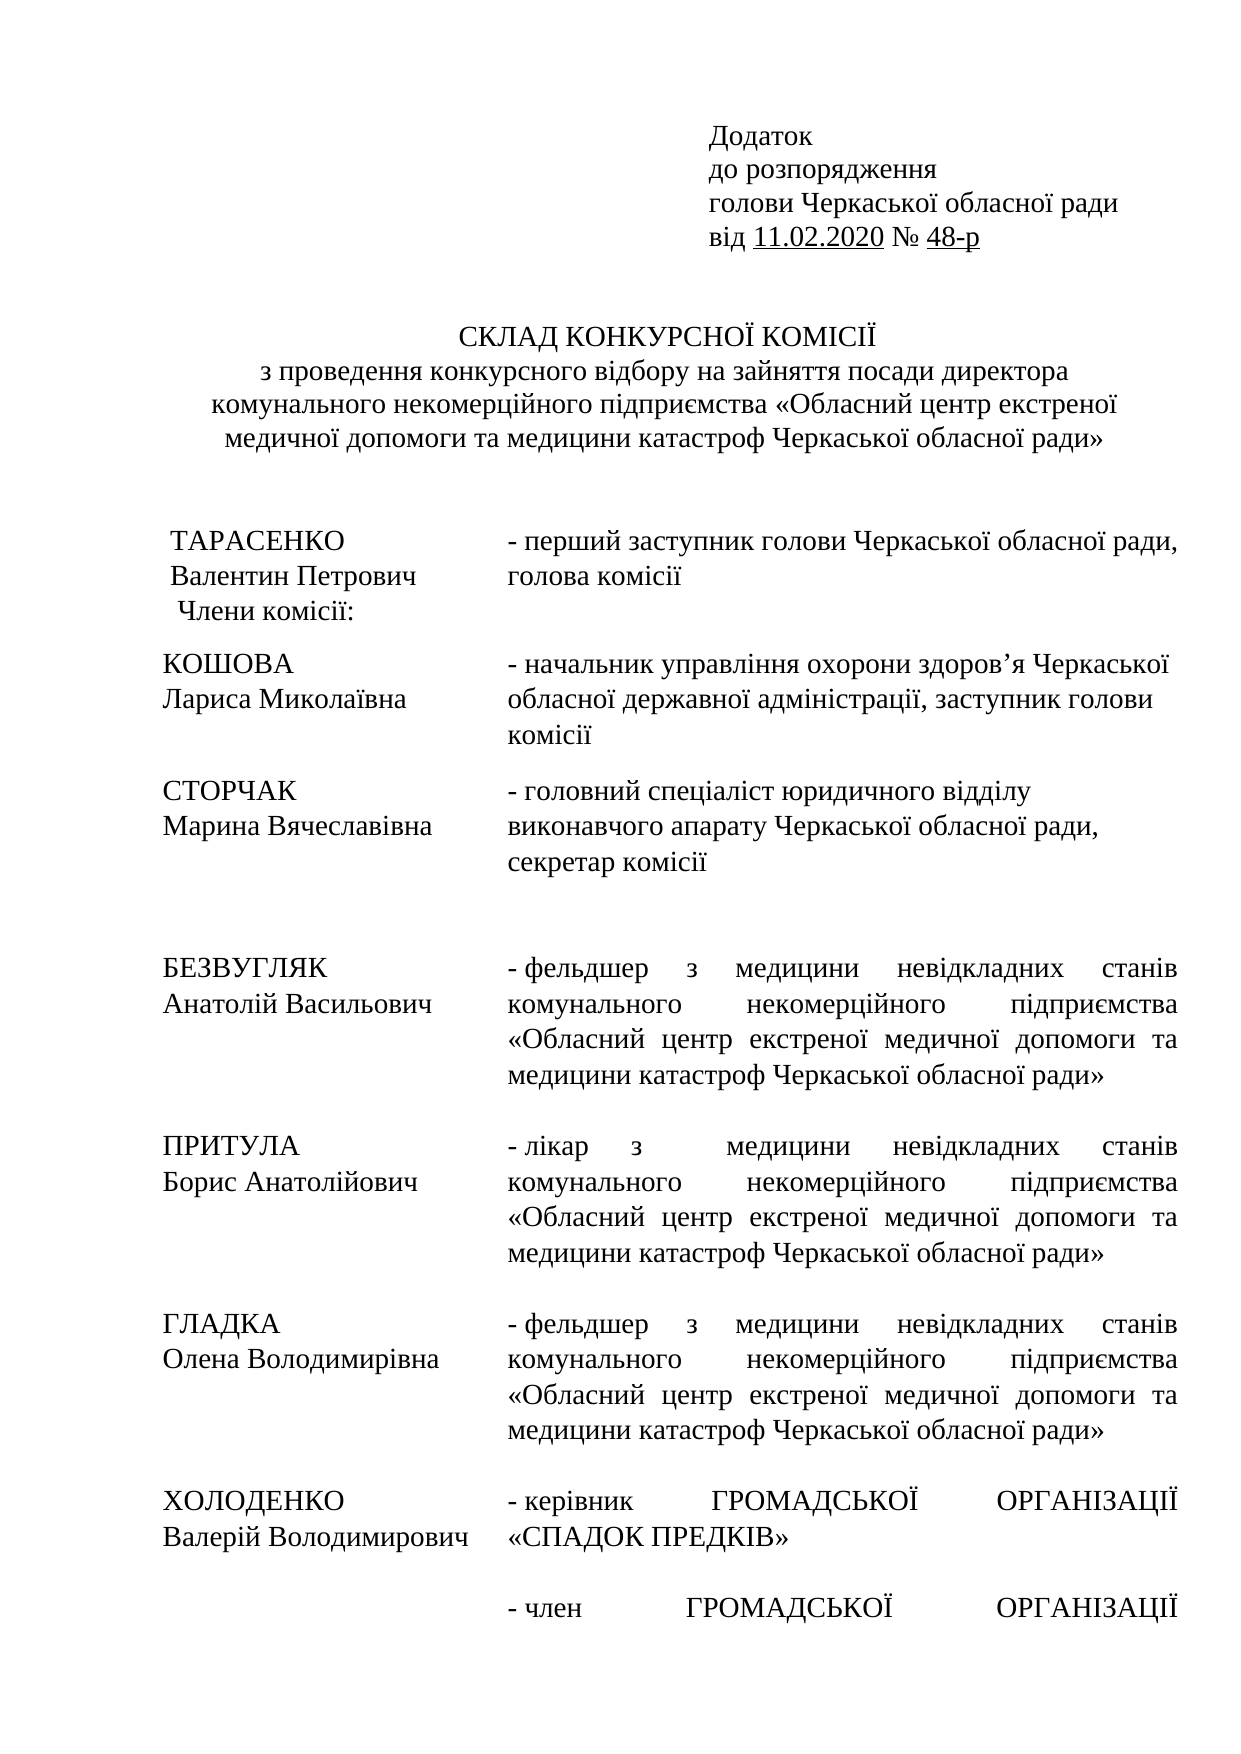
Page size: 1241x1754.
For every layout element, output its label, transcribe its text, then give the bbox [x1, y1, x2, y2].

table_cell - головний спеціаліст юридичного відділу виконавчого апарату Черкаської обласної ради, секретар комісії [496, 773, 1190, 915]
table_cell БЕЗВУГЛЯК Анатолій Васильович [151, 915, 496, 1128]
table_cell СТОРЧАК Марина Вячеславівна [151, 773, 496, 915]
text до розпорядження [709, 152, 1158, 185]
table_cell - фельдшер з медицини невідкладних станів комунального некомерційного підприємства «Обласний центр екстреної медичної допомоги та медицини катастроф Черкаської обласної ради» [496, 915, 1190, 1128]
table_header КОШОВА Лариса Миколаївна [151, 646, 496, 773]
text Члени комісії: [177, 593, 1160, 627]
text голови Черкаської обласної ради [709, 185, 1158, 219]
text СКЛАД КОНКУРСНОЇ КОМІСІЇ [177, 319, 1158, 353]
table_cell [496, 1306, 1190, 1625]
text від 11.02.2020 № 48-р [709, 219, 1158, 252]
table_header - начальник управління охорони здоров’я Черкаської обласної державної адміністрації, заступник голови комісії [496, 646, 1190, 773]
text з проведення конкурсного відбору на зайняття посади директора [177, 353, 1152, 386]
table_header ТАРАСЕНКО Валентин Петрович [159, 487, 496, 593]
text Додаток [709, 118, 1158, 152]
text комунального некомерційного підприємства «Обласний центр екстреної медичної допомоги та медицини катастроф Черкаської обласної ради» [177, 386, 1152, 453]
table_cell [151, 1306, 496, 1625]
table_header - перший заступник голови Черкаської обласної ради, голова комісії [496, 487, 1190, 593]
table_cell - лікар з медицини невідкладних станів комунального некомерційного підприємства «Обласний центр екстреної медичної допомоги та медицини катастроф Черкаської обласної ради» [496, 1128, 1190, 1306]
table_cell ПРИТУЛА Борис Анатолійович [151, 1128, 496, 1306]
